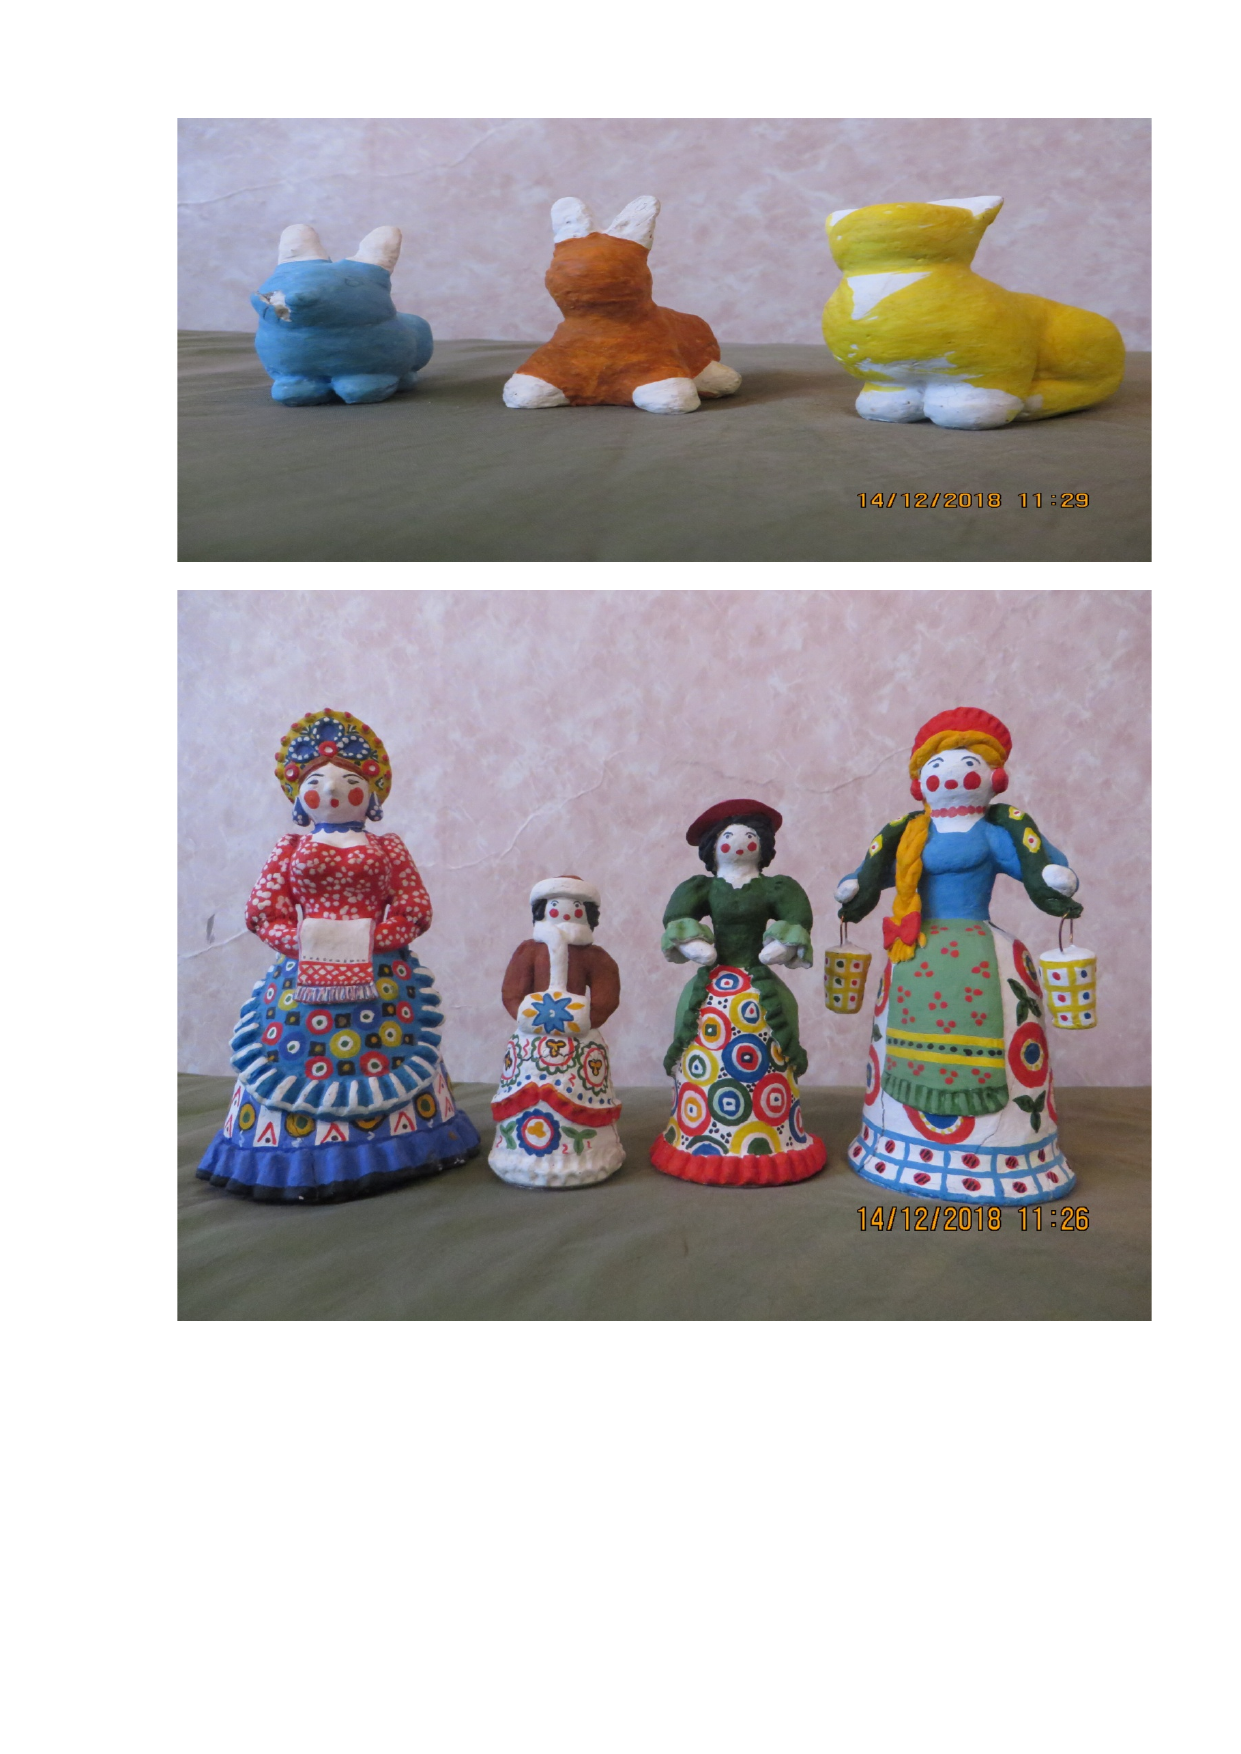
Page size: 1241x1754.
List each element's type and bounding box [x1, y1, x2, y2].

picture [177, 590, 1152, 1321]
picture [177, 118, 1152, 562]
